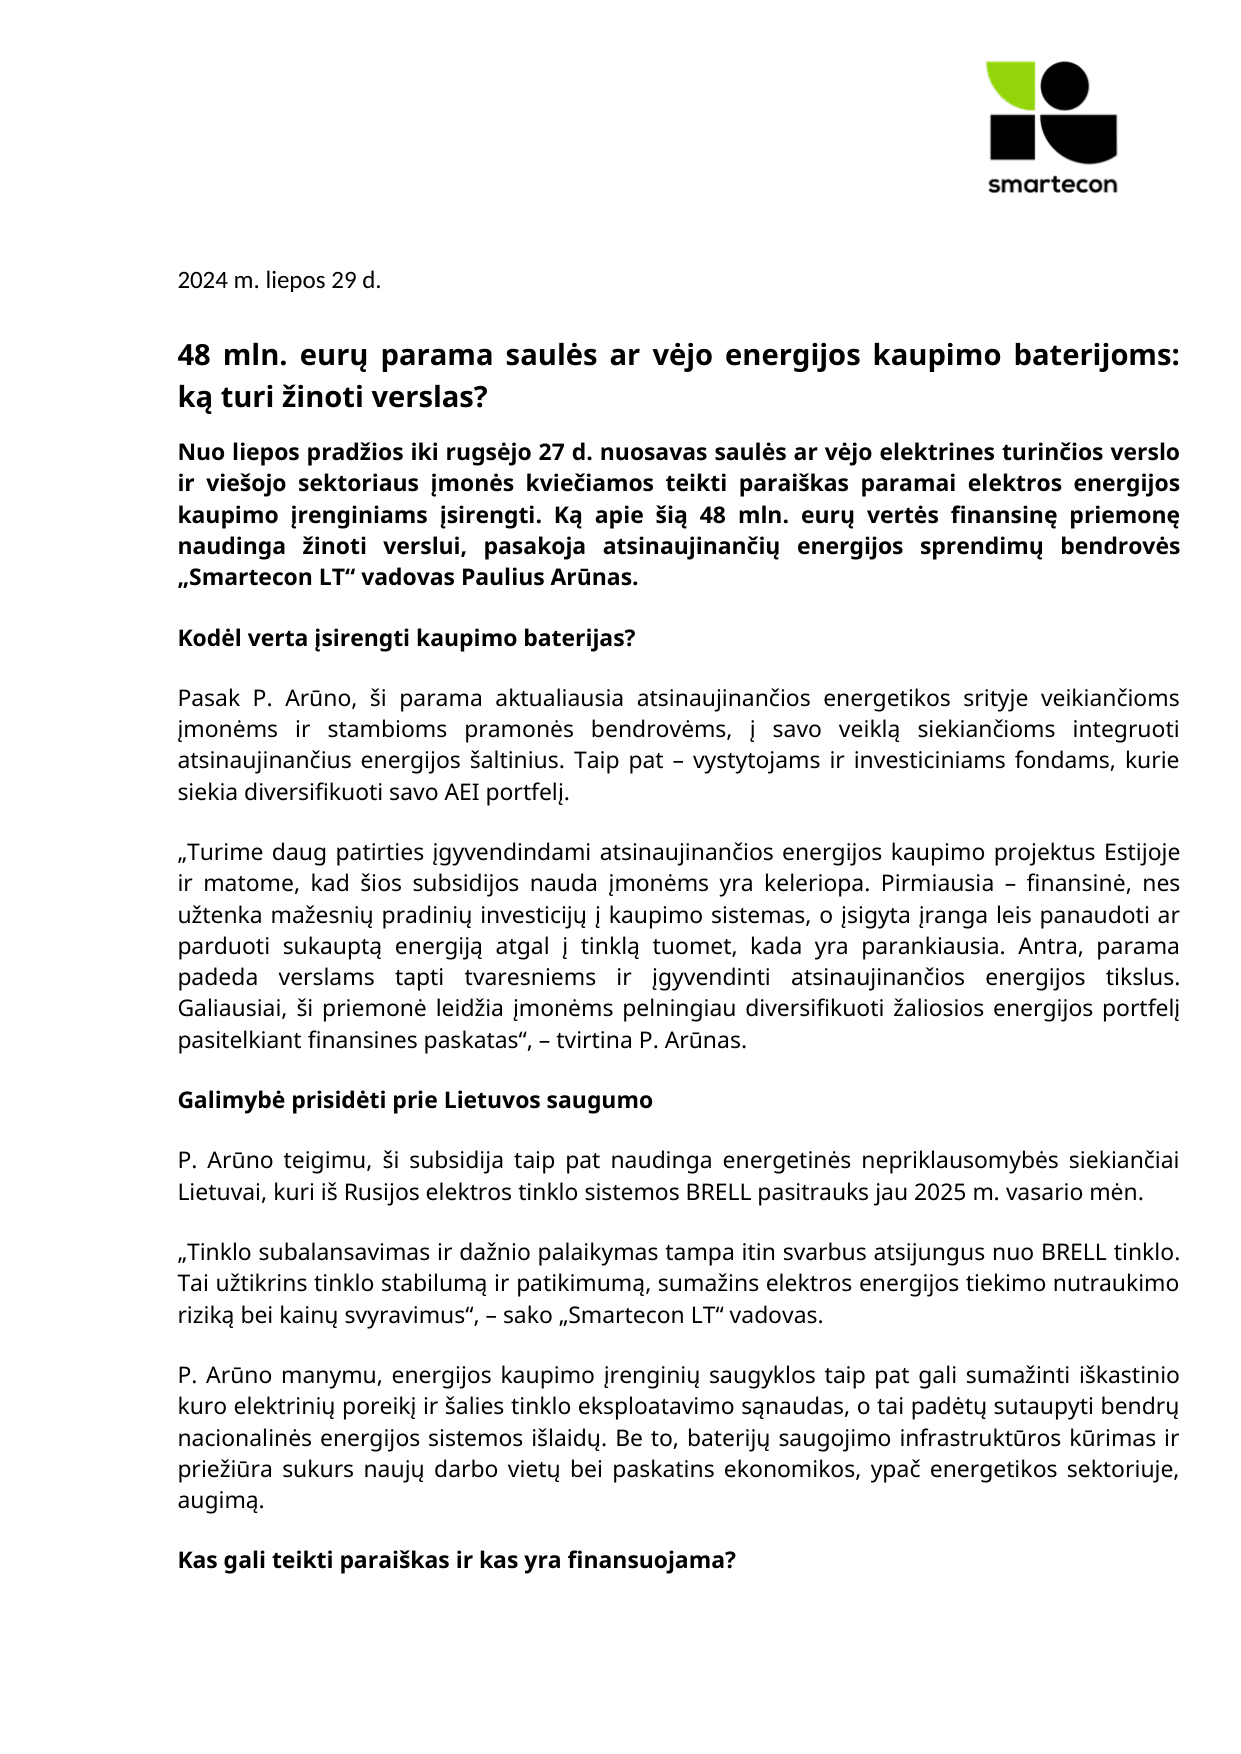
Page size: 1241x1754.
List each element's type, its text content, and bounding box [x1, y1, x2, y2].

text Nuo liepos pradžios iki rugsėjo 27 d. nuosavas saulės ar vėjo elektrines turinčios verslo ir viešojo sektoriaus įmonės kviečiamos teikti paraiškas paramai elektros energijos kaupimo įrenginiams įsirengti. Ką apie šią 48 mln. eurų vertės finansinę priemonę naudinga žinoti verslui, pasakoja atsinaujinančių energijos sprendimų bendrovės „Smartecon LT“ vadovas Paulius Arūnas. [177, 436, 1181, 592]
text Pasak P. Arūno, ši parama aktualiausia atsinaujinančios energetikos srityje veikiančioms įmonėms ir stambioms pramonės bendrovėms, į savo veiklą siekiančioms integruoti atsinaujinančius energijos šaltinius. Taip pat – vystytojams ir investiciniams fondams, kurie siekia diversifikuoti savo AEI portfelį. [177, 682, 1181, 807]
text Kodėl verta įsirengti kaupimo baterijas? [177, 622, 1181, 653]
text P. Arūno manymu, energijos kaupimo įrenginių saugyklos taip pat gali sumažinti iškastinio kuro elektrinių poreikį ir šalies tinklo eksploatavimo sąnaudas, o tai padėtų sutaupyti bendrų nacionalinės energijos sistemos išlaidų. Be to, baterijų saugojimo infrastruktūros kūrimas ir priežiūra sukurs naujų darbo vietų bei paskatins ekonomikos, ypač energetikos sektoriuje, augimą. [177, 1359, 1181, 1515]
picture [921, 59, 1182, 196]
text P. Arūno teigimu, ši subsidija taip pat naudinga energetinės nepriklausomybės siekiančiai Lietuvai, kuri iš Rusijos elektros tinklo sistemos BRELL pasitrauks jau 2025 m. vasario mėn. [177, 1144, 1181, 1207]
text Kas gali teikti paraiškas ir kas yra finansuojama? [177, 1544, 1181, 1576]
text 48 mln. eurų parama saulės ar vėjo energijos kaupimo baterijoms: ką turi žinoti verslas? [177, 334, 1181, 416]
text 2024 m. liepos 29 d. [177, 264, 1181, 295]
text „Turime daug patirties įgyvendindami atsinaujinančios energijos kaupimo projektus Estijoje ir matome, kad šios subsidijos nauda įmonėms yra keleriopa. Pirmiausia – finansinė, nes užtenka mažesnių pradinių investicijų į kaupimo sistemas, o įsigyta įranga leis panaudoti ar parduoti sukauptą energiją atgal į tinklą tuomet, kada yra parankiausia. Antra, parama padeda verslams tapti tvaresniems ir įgyvendinti atsinaujinančios energijos tikslus. Galiausiai, ši priemonė leidžia įmonėms pelningiau diversifikuoti žaliosios energijos portfelį pasitelkiant finansines paskatas“, – tvirtina P. Arūnas. [177, 836, 1181, 1055]
text „Tinklo subalansavimas ir dažnio palaikymas tampa itin svarbus atsijungus nuo BRELL tinklo. Tai užtikrins tinklo stabilumą ir patikimumą, sumažins elektros energijos tiekimo nutraukimo riziką bei kainų svyravimus“, – sako „Smartecon LT“ vadovas. [177, 1236, 1181, 1330]
text Galimybė prisidėti prie Lietuvos saugumo [177, 1084, 1181, 1115]
